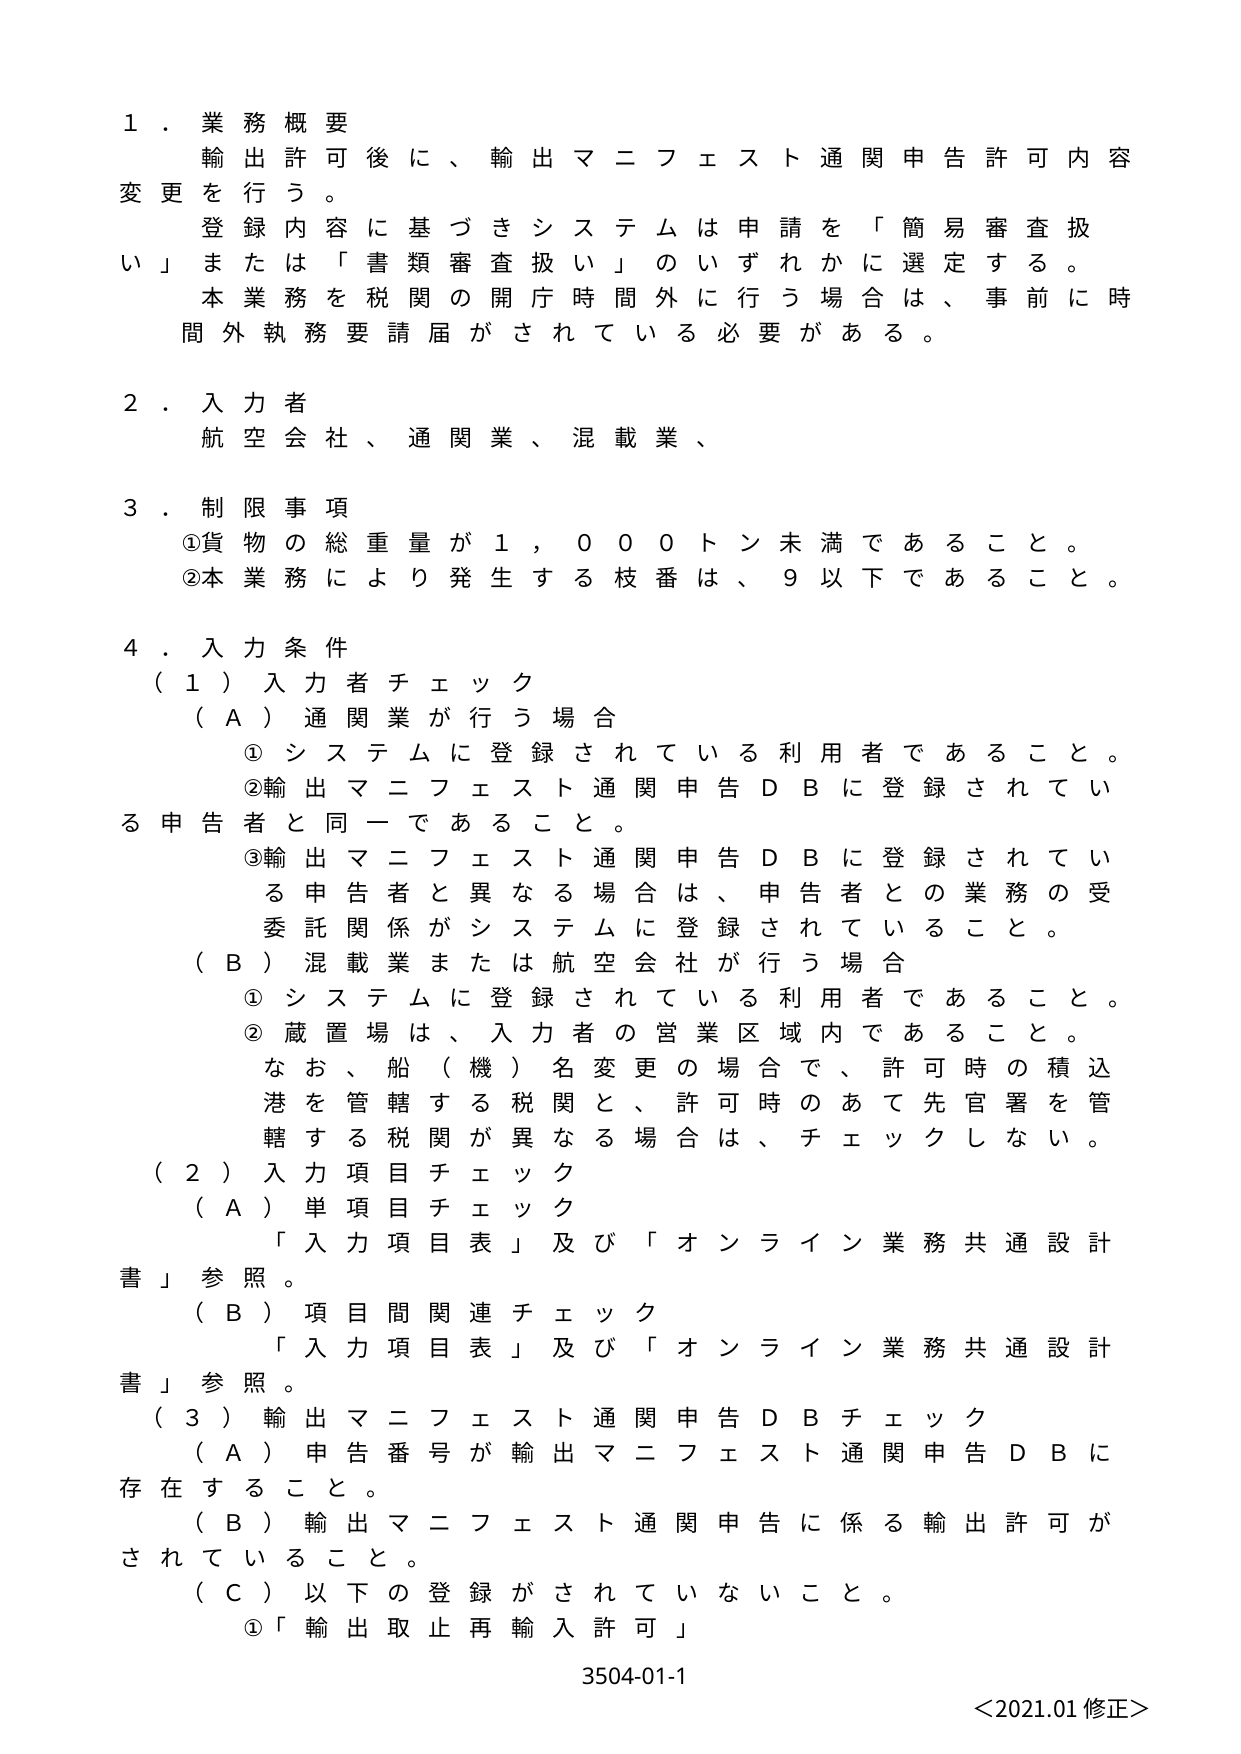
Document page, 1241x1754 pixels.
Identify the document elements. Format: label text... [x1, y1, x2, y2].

text ①システムに登録されている利用者であること。 [119, 979, 1150, 1014]
text （Ｂ）混載業または航空会社が行う場合 [119, 944, 1150, 979]
text （Ｂ）輸出マニフェスト通関申告に係る輸出許可がされていること。 [119, 1504, 1150, 1574]
text ２．入力者 [119, 384, 1150, 419]
text （Ｂ）項目間関連チェック [119, 1294, 1150, 1329]
text 航空会社、通関業、混載業、 [119, 419, 1150, 454]
text ③輸出マニフェスト通関申告ＤＢに登録されている申告者と異なる場合は、申告者との業務の受委託関係がシステムに登録されていること。 [223, 839, 1150, 944]
text 登録内容に基づきシステムは申請を「簡易審査扱い」または「書類審査扱い」のいずれかに選定する。 [119, 209, 1150, 279]
text （２）入力項目チェック [119, 1154, 1150, 1189]
text （Ｃ）以下の登録がされていないこと。 [161, 1574, 1150, 1609]
text １．業務概要 [119, 104, 1150, 139]
text ４．入力条件 [119, 629, 1150, 664]
text （１）入力者チェック [119, 664, 1150, 699]
text ②本業務により発生する枝番は、９以下であること。 [119, 559, 1150, 594]
text （Ａ）申告番号が輸出マニフェスト通関申告ＤＢに存在すること。 [119, 1434, 1150, 1504]
text 輸出許可後に、輸出マニフェスト通関申告許可内容変更を行う。 [119, 139, 1150, 209]
text （Ａ）通関業が行う場合 [119, 699, 1150, 734]
text ３．制限事項 [119, 489, 1150, 524]
text なお、船（機）名変更の場合で、許可時の積込港を管轄する税関と、許可時のあて先官署を管轄する税関が異なる場合は、チェックしない。 [252, 1049, 1150, 1154]
text （Ａ）単項目チェック [119, 1189, 1150, 1224]
text ②蔵置場は、入力者の営業区域内であること。 [119, 1014, 1150, 1049]
text ②輸出マニフェスト通関申告ＤＢに登録されている申告者と同一であること。 [119, 769, 1150, 839]
text 本業務を税関の開庁時間外に行う場合は、事前に時間外執務要請届がされている必要がある。 [161, 279, 1150, 349]
text ①システムに登録されている利用者であること。 [119, 734, 1150, 769]
text ①貨物の総重量が１，０００トン未満であること。 [119, 524, 1150, 559]
text 「入力項目表」及び「オンライン業務共通設計書」参照。 [119, 1224, 1150, 1294]
text 「入力項目表」及び「オンライン業務共通設計書」参照。 [119, 1329, 1150, 1399]
text （３）輸出マニフェスト通関申告ＤＢチェック [119, 1399, 1150, 1434]
text ①「輸出取止再輸入許可」 [119, 1609, 1150, 1644]
